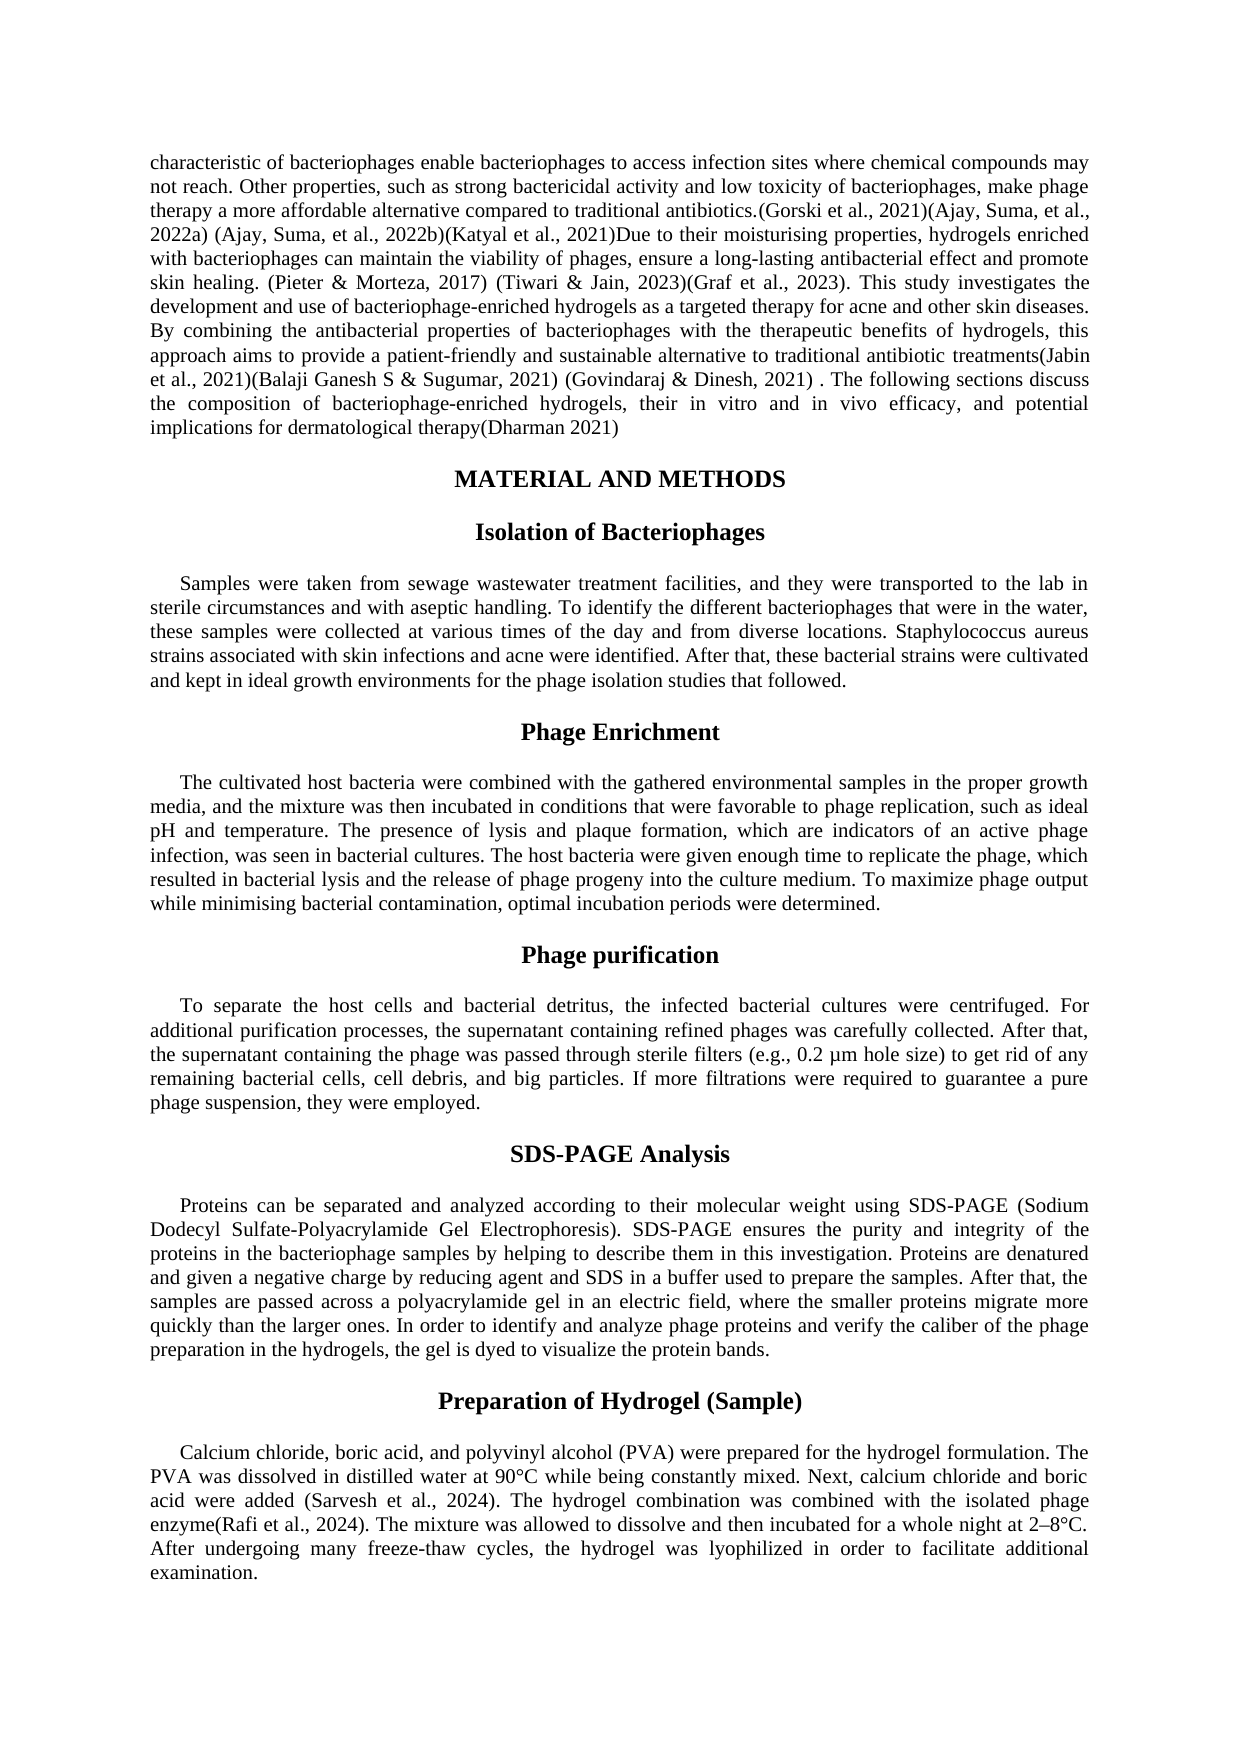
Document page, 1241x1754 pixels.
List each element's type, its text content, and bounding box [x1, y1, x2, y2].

text Samples were taken from sewage wastewater treatment facilities, and they were transported to the lab in sterile circumstances and with aseptic handling. To identify the different bacteriophages that were in the water, these samples were collected at various times of the day and from diverse locations. Staphylococcus aureus strains associated with skin infections and acne were identified. After that, these bacterial strains were cultivated and kept in ideal growth environments for the phage isolation studies that followed. [150, 571, 1090, 692]
subtitle Phage Enrichment [150, 717, 1090, 745]
subtitle Preparation of Hydrogel (Sample) [150, 1386, 1090, 1415]
subtitle Isolation of Bacteriophages [150, 517, 1090, 546]
subtitle Phage purification [150, 940, 1090, 968]
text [150, 222, 1090, 319]
text To separate the host cells and bacterial detritus, the infected bacterial cultures were centrifuged. For additional purification processes, the supernatant containing refined phages was carefully collected. After that, the supernatant containing the phage was passed through sterile filters (e.g., 0.2 µm hole size) to get rid of any remaining bacterial cells, cell debris, and big particles. If more filtrations were required to guarantee a pure phage suspension, they were employed. [150, 993, 1090, 1114]
subtitle SDS-PAGE Analysis [150, 1139, 1090, 1167]
text Calcium chloride, boric acid, and polyvinyl alcohol (PVA) were prepared for the hydrogel formulation. The PVA was dissolved in distilled water at 90°C while being constantly mixed. Next, calcium chloride and boric acid were added (Sarvesh et al., 2024). The hydrogel combination was combined with the isolated phage enzyme(Rafi et al., 2024). The mixture was allowed to dissolve and then incubated for a whole night at 2–8°C. After undergoing many freeze-thaw cycles, the hydrogel was lyophilized in order to facilitate additional examination. [150, 1440, 1090, 1584]
subtitle MATERIAL AND METHODS [150, 464, 1090, 492]
text The cultivated host bacteria were combined with the gathered environmental samples in the proper growth media, and the mixture was then incubated in conditions that were favorable to phage replication, such as ideal pH and temperature. The presence of lysis and plaque formation, which are indicators of an active phage infection, was seen in bacterial cultures. The host bacteria were given enough time to replicate the phage, which resulted in bacterial lysis and the release of phage progeny into the culture medium. To maximize phage output while minimising bacterial contamination, optimal incubation periods were determined. [150, 770, 1090, 915]
text Proteins can be separated and analyzed according to their molecular weight using SDS-PAGE (Sodium Dodecyl Sulfate-Polyacrylamide Gel Electrophoresis). SDS-PAGE ensures the purity and integrity of the proteins in the bacteriophage samples by helping to describe them in this investigation. Proteins are denatured and given a negative charge by reducing agent and SDS in a buffer used to prepare the samples. After that, the samples are passed across a polyacrylamide gel in an electric field, where the smaller proteins migrate more quickly than the larger ones. In order to identify and analyze phage proteins and verify the caliber of the phage preparation in the hydrogels, the gel is dyed to visualize the protein bands. [150, 1192, 1090, 1361]
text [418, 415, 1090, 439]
